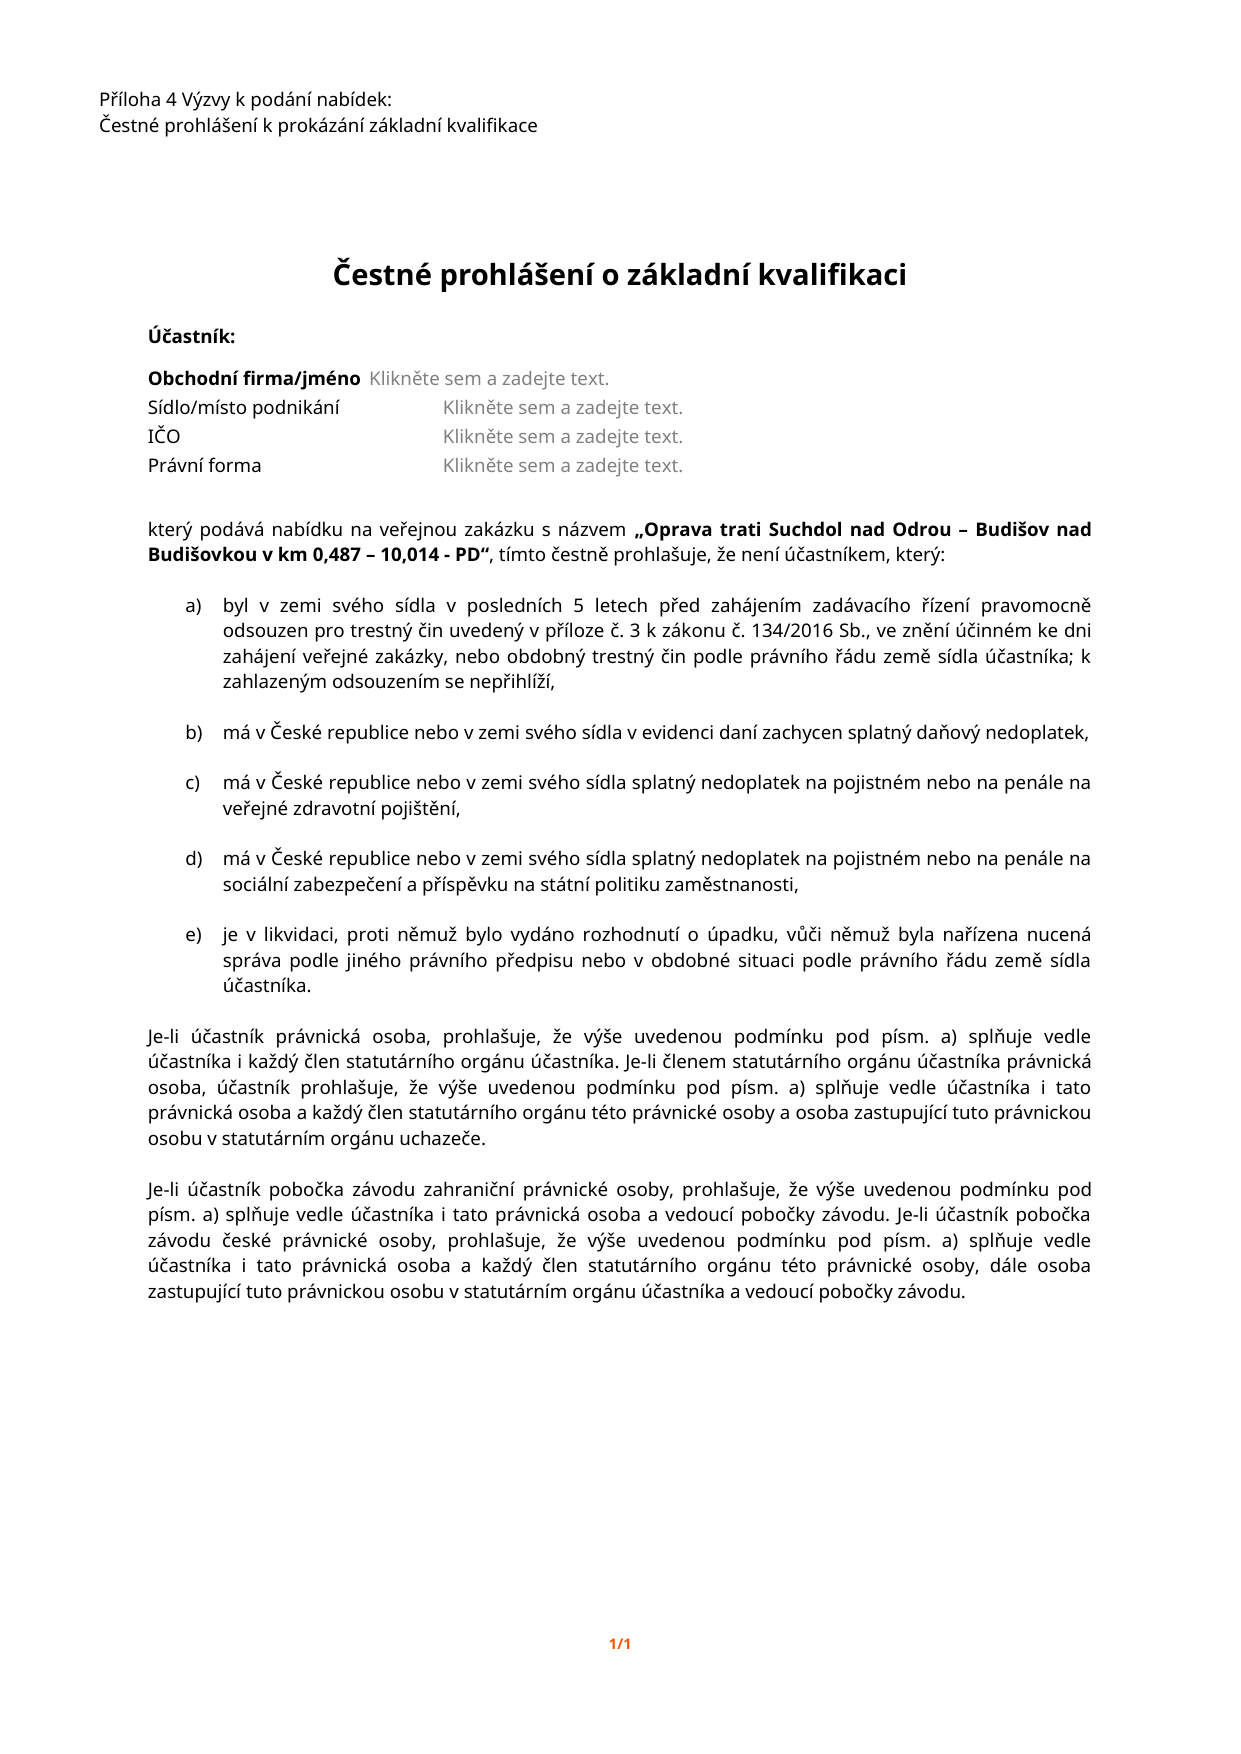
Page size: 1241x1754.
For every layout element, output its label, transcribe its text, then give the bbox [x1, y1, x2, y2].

list má v České republice nebo v zemi svého sídla splatný nedoplatek na pojistném nebo na penále na sociální zabezpečení a příspěvku na státní politiku zaměstnanosti, [185, 846, 1093, 897]
text Obchodní firma/jméno [148, 362, 1093, 391]
title Čestné prohlášení o základní kvalifikaci [148, 254, 1093, 293]
text IČO [148, 420, 1093, 449]
text Je-li účastník pobočka závodu zahraniční právnické osoby, prohlašuje, že výše uvedenou podmínku pod písm. a) splňuje vedle účastníka i tato právnická osoba a vedoucí pobočky závodu. Je-li účastník pobočka závodu české právnické osoby, prohlašuje, že výše uvedenou podmínku pod písm. a) splňuje vedle účastníka i tato právnická osoba a každý člen statutárního orgánu této právnické osoby, dále osoba zastupující tuto právnickou osobu v statutárním orgánu účastníka a vedoucí pobočky závodu. [148, 1176, 1093, 1304]
list byl v zemi svého sídla v posledních 5 letech před zahájením zadávacího řízení pravomocně odsouzen pro trestný čin uvedený v příloze č. 3 k zákonu č. 134/2016 Sb., ve znění účinném ke dni zahájení veřejné zakázky, nebo obdobný trestný čin podle právního řádu země sídla účastníka; k zahlazeným odsouzením se nepřihlíží, [185, 592, 1093, 694]
text Účastník: [148, 318, 1093, 349]
list má v České republice nebo v zemi svého sídla v evidenci daní zachycen splatný daňový nedoplatek, [185, 719, 1093, 744]
text Je-li účastník právnická osoba, prohlašuje, že výše uvedenou podmínku pod písm. a) splňuje vedle účastníka i každý člen statutárního orgánu účastníka. Je-li členem statutárního orgánu účastníka právnická osoba, účastník prohlašuje, že výše uvedenou podmínku pod písm. a) splňuje vedle účastníka i tato právnická osoba a každý člen statutárního orgánu této právnické osoby a osoba zastupující tuto právnickou osobu v statutárním orgánu uchazeče. [148, 1023, 1093, 1151]
text který podává nabídku na veřejnou zakázku s názvem „Oprava trati Suchdol nad Odrou – Budišov nad Budišovkou v km 0,487 – 10,014 - PD“, tímto čestně prohlašuje, že není účastníkem, který: [148, 516, 1093, 567]
text Právní forma [148, 449, 1093, 478]
text Sídlo/místo podnikání [148, 391, 1093, 420]
list je v likvidaci, proti němuž bylo vydáno rozhodnutí o úpadku, vůči němuž byla nařízena nucená správa podle jiného právního předpisu nebo v obdobné situaci podle právního řádu země sídla účastníka. [185, 922, 1093, 998]
list má v České republice nebo v zemi svého sídla splatný nedoplatek na pojistném nebo na penále na veřejné zdravotní pojištění, [185, 769, 1093, 821]
